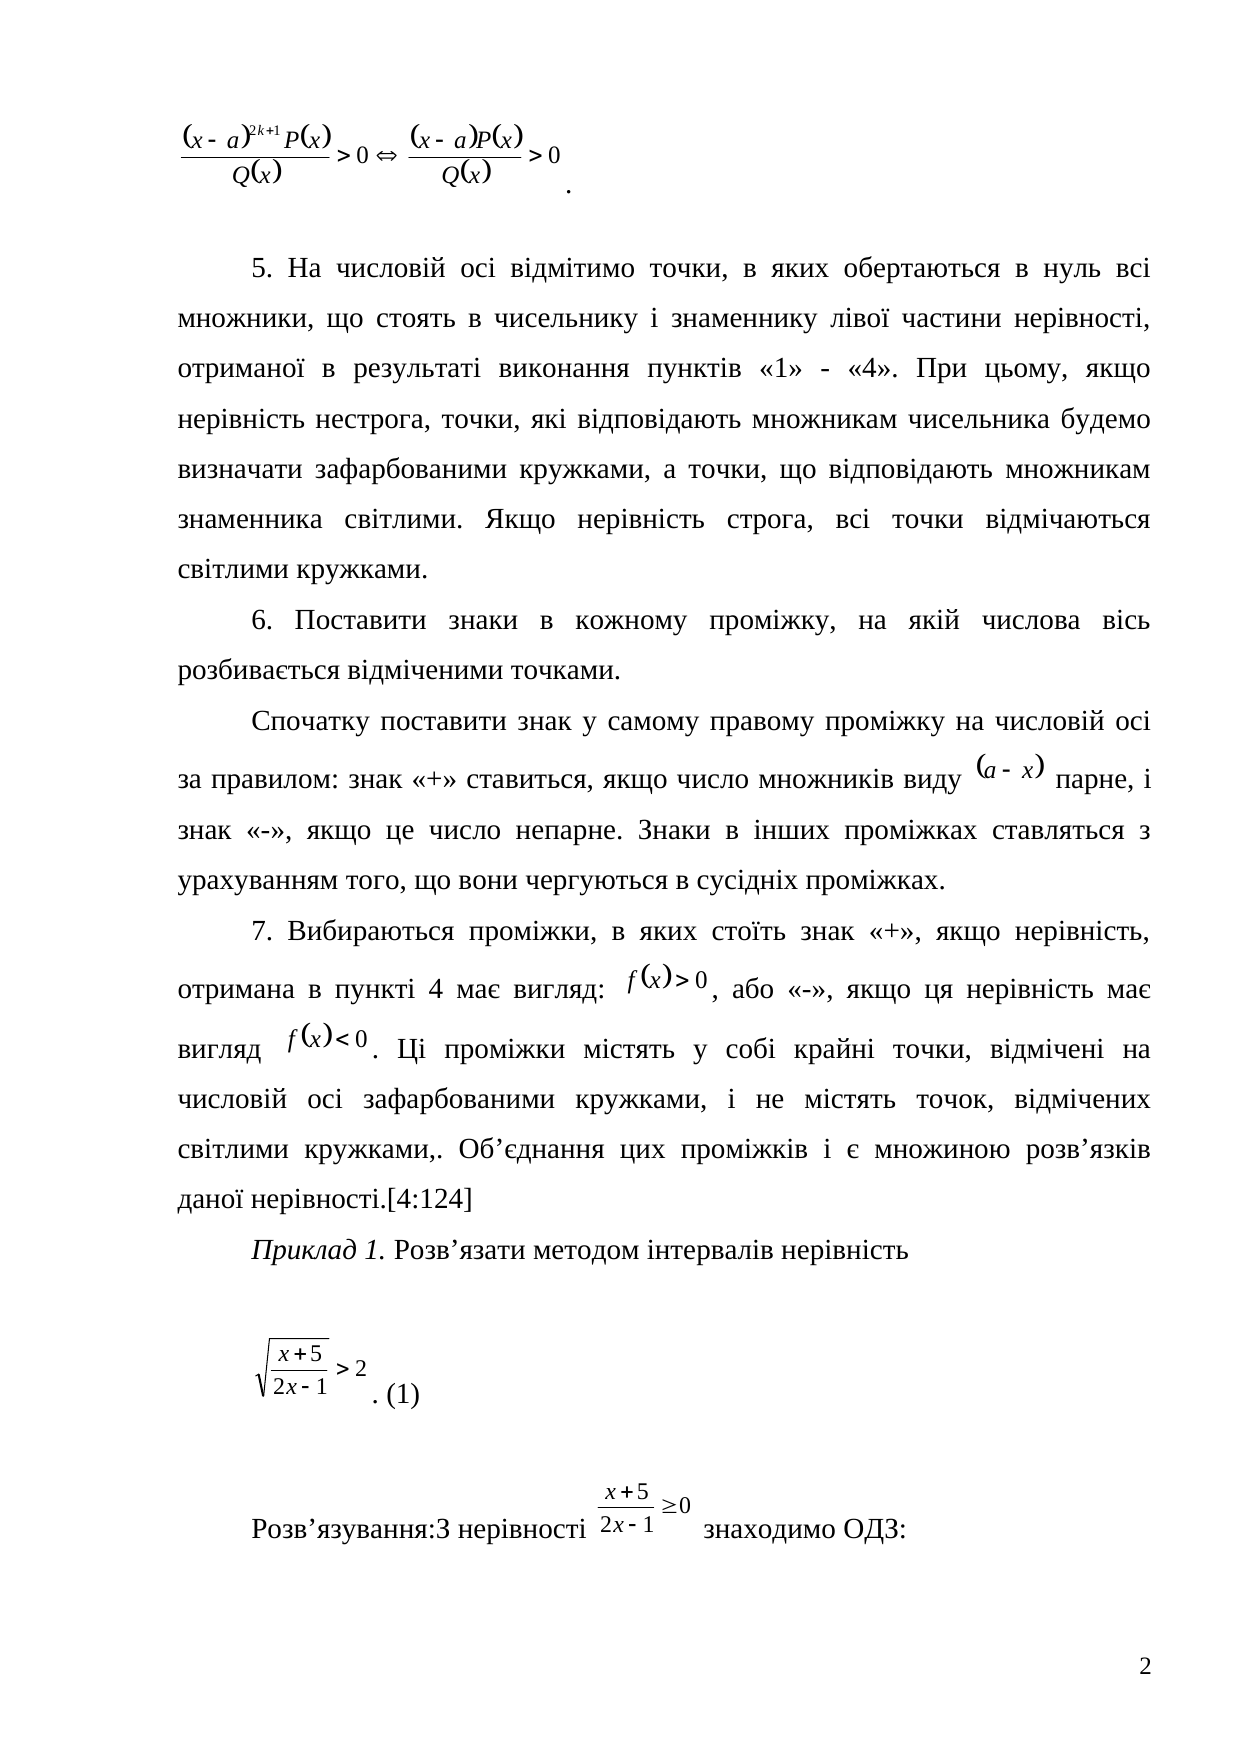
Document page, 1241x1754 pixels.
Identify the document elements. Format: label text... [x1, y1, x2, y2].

text 5. На числовій осі відмітимо точки, в яких обертаються в нуль всі множники, що стоять в чисельнику і знаменнику лівої частини нерівності, отриманої в результаті виконання пунктів «1» - «4». При цьому, якщо нерівність нестрога, точки, які відповідають множникам чисельника будемо визначати зафарбованими кружками, а точки, що відповідають множникам знаменника світлими. Якщо нерівність строга, всі точки відмічаються світлими кружками. [177, 250, 1152, 585]
text Приклад 1. Розв’язати методом інтервалів нерівність [177, 1232, 1152, 1266]
text Розв’язування:З нерівності знаходимо ОДЗ: [177, 1476, 1152, 1545]
text Спочатку поставити знак у самому правому проміжку на числовій осі за правилом: знак «+» ставиться, якщо число множників виду парне, і знак «-», якщо це число непарне. Знаки в інших проміжках ставляться з урахуванням того, що вони чергуються в сусідніх проміжках. [177, 703, 1152, 896]
text 7. Вибираються проміжки, в яких стоїть знак «+», якщо нерівність, отримана в пункті 4 має вигляд: , або «-», якщо ця нерівність має вигляд . Ці проміжки містять у собі крайні точки, відмічені на числовій осі зафарбованими кружками, і не містять точок, відмічених світлими кружками,. Об’єднання цих проміжків і є множиною розв’язків даної нерівності.[4:124] [177, 913, 1152, 1215]
text . (1) [177, 1333, 1152, 1409]
text 6. Поставити знаки в кожному проміжку, на якій числова вісь розбивається відміченими точками. [177, 602, 1152, 686]
